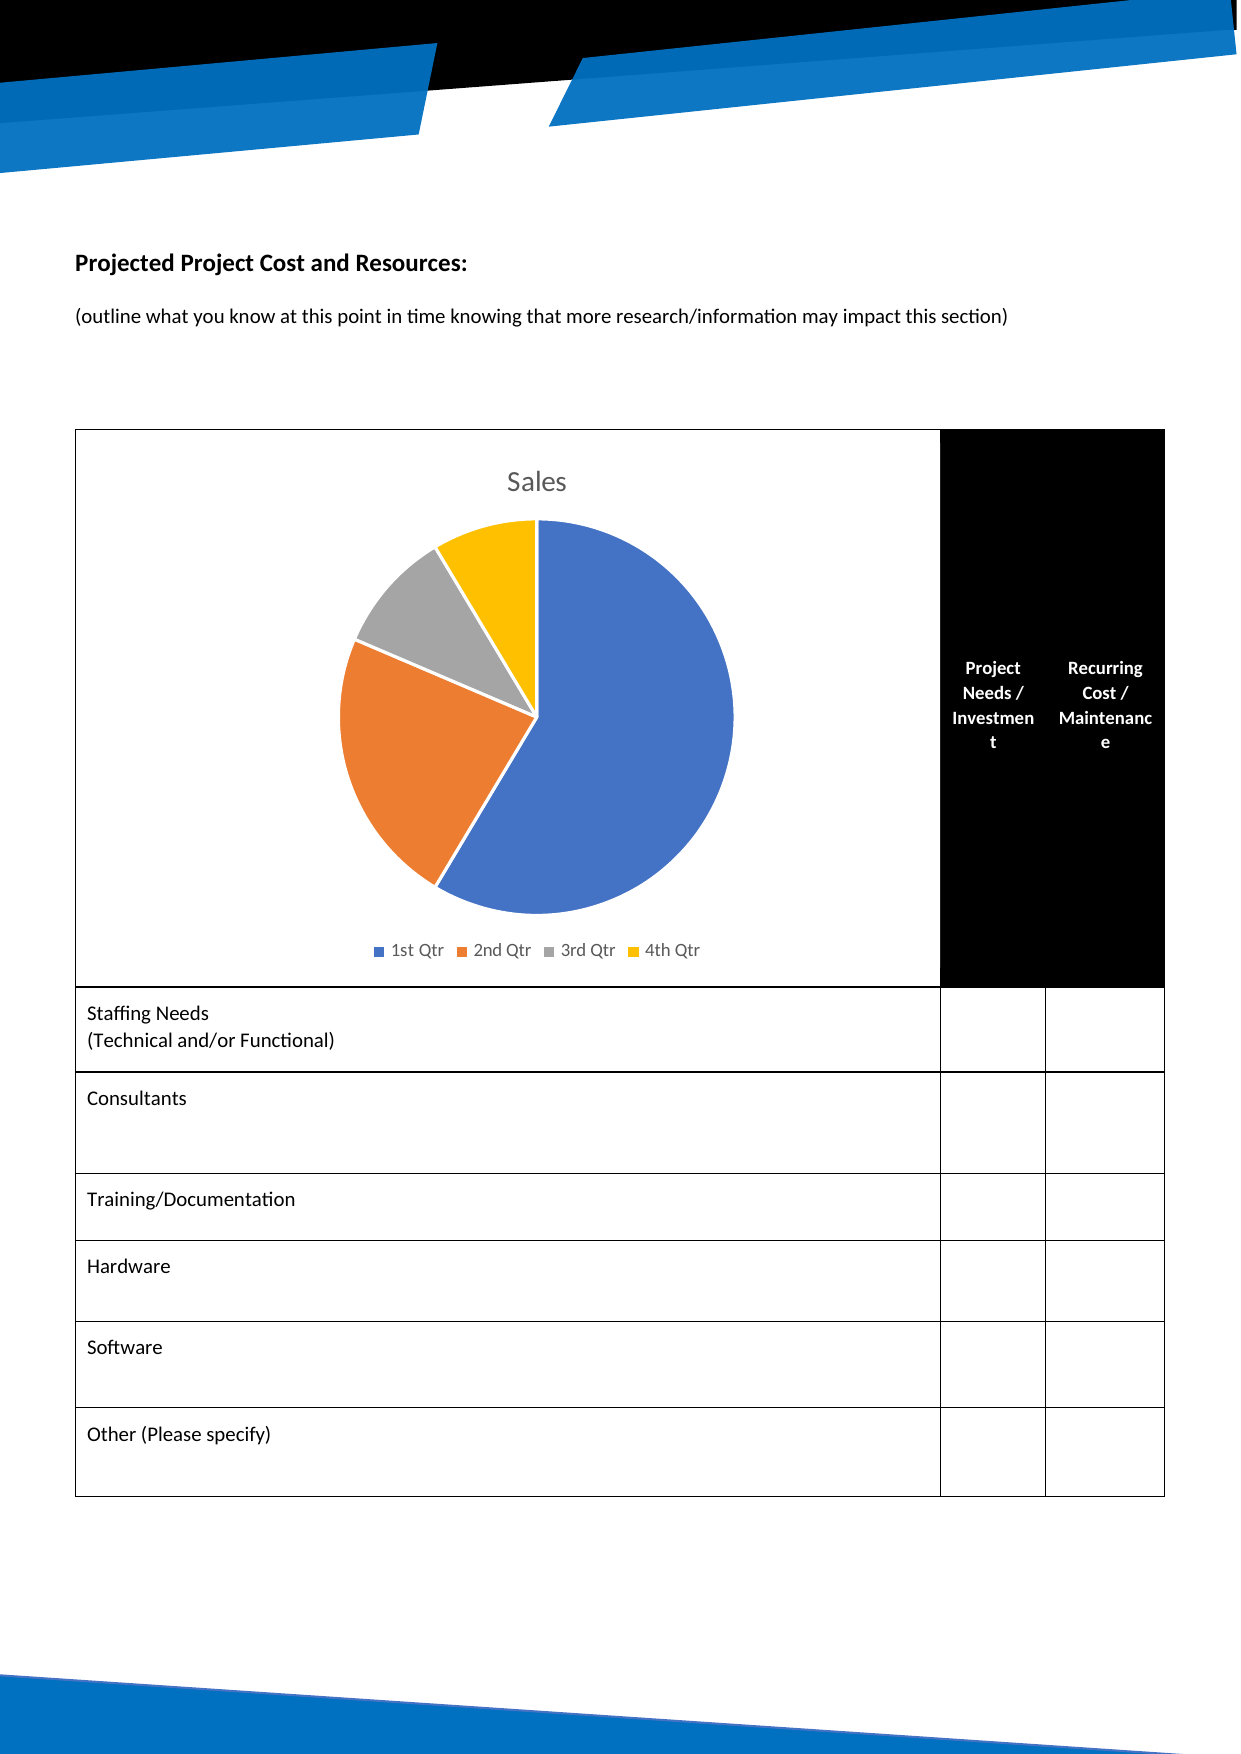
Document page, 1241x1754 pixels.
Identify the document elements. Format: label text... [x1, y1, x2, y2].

table_cell Other (Please specify) [76, 1408, 940, 1496]
table_cell [1046, 1241, 1164, 1321]
text Projected Project Cost and Resources: (outline what you know at this point in time knowing that more research/information may impact this section) [75, 247, 1165, 384]
table_cell Staffing Needs (Technical and/or Functional) [76, 988, 940, 1071]
table_cell [1046, 1174, 1164, 1240]
table_cell Hardware [76, 1241, 940, 1321]
table_cell [1046, 1322, 1164, 1407]
table_header [76, 430, 940, 986]
table_cell [941, 1174, 1045, 1240]
table_cell [941, 1241, 1045, 1321]
table_cell [1046, 1408, 1164, 1496]
table_header Recurring Cost / Maintenance [1046, 430, 1164, 986]
table_cell [941, 1322, 1045, 1407]
table_cell [941, 1073, 1045, 1173]
table_cell Training/Documentation [76, 1174, 940, 1240]
table_cell Consultants [76, 1073, 940, 1173]
table_cell [941, 988, 1045, 1071]
table_cell Software [76, 1322, 940, 1407]
table_cell [941, 1408, 1045, 1496]
table_header Project Needs / Investment [941, 430, 1045, 986]
table_cell [1046, 988, 1164, 1071]
table_cell [1046, 1073, 1164, 1173]
